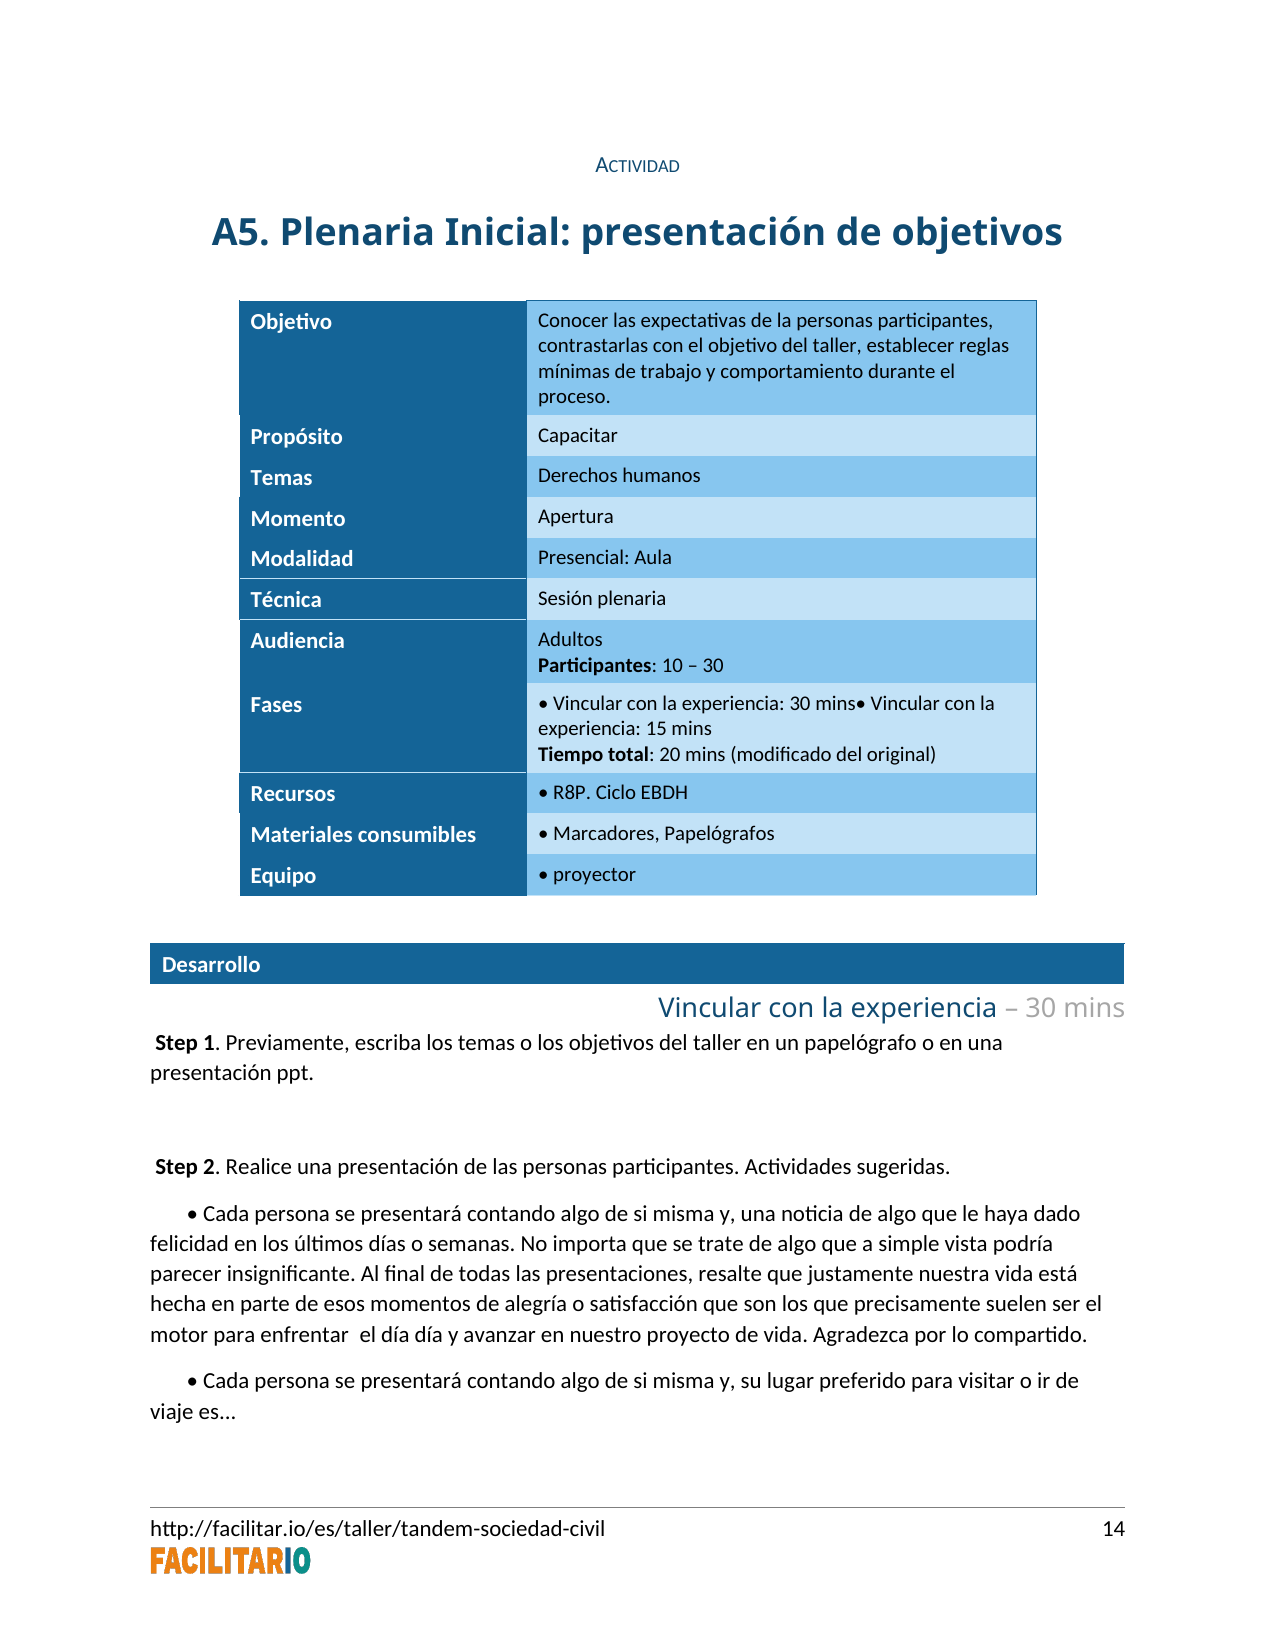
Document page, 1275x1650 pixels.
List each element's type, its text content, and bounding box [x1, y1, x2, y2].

table_cell Equipo [240, 855, 526, 895]
table_cell • proyector [527, 854, 1036, 895]
text Step 2. Realice una presentación de las personas participantes. Actividades sugeridas. [150, 1152, 1125, 1180]
table_cell Apertura [527, 497, 1036, 538]
subtitle A5. Plenaria Inicial: presentación de objetivos [150, 205, 1125, 256]
picture [145, 1544, 315, 1576]
text • Cada persona se presentará contando algo de si misma y, su lugar preferido para visitar o ir de viaje es... [150, 1367, 1125, 1425]
table_cell Propósito [240, 416, 526, 456]
table_cell Capacitar [527, 415, 1036, 456]
table_cell Fases [240, 684, 526, 772]
text Step 1. Previamente, escriba los temas o los objetivos del taller en un papelógrafo o en una presentación ppt. [150, 1028, 1125, 1086]
table_cell Audiencia [240, 621, 526, 683]
table_header Conocer las expectativas de la personas participantes, contrastarlas con el objetivo del taller, establecer reglas mínimas de trabajo y comportamiento durante el proceso. [527, 301, 1036, 415]
table_cell Momento [240, 498, 526, 538]
table_cell Materiales consumibles [240, 814, 526, 854]
table_cell Recursos [240, 774, 526, 813]
table_cell Técnica [240, 580, 526, 619]
table_cell • Marcadores, Papelógrafos [527, 813, 1036, 854]
table_cell • R8P. Ciclo EBDH [527, 773, 1036, 813]
text Actividad [150, 150, 1125, 178]
table_cell Presencial: Aula [527, 538, 1036, 578]
table_header Objetivo [240, 301, 526, 415]
table_cell Temas [240, 457, 526, 497]
table_header Desarrollo [151, 944, 1124, 984]
table_cell Adultos Participantes: 10 – 30 [527, 620, 1036, 683]
subtitle Vincular con la experiencia – 30 mins [150, 988, 1125, 1025]
table_cell Modalidad [240, 539, 526, 578]
table_cell Sesión plenaria [527, 579, 1036, 619]
text • Cada persona se presentará contando algo de si misma y, una noticia de algo que le haya dado felicidad en los últimos días o semanas. No importa que se trate de algo que a simple vista podría parecer insignificante. Al final de todas las presentaciones, resalte que justamente nuestra vida está hecha en parte de esos momentos de alegría o satisfacción que son los que precisamente suelen ser el motor para enfrentar el día día y avanzar en nuestro proyecto de vida. Agradezca por lo compartido. [150, 1199, 1125, 1348]
table_cell Derechos humanos [527, 456, 1036, 497]
table_cell • Vincular con la experiencia: 30 mins Tiempo total: 20 mins (modificado del original) [527, 683, 1036, 772]
